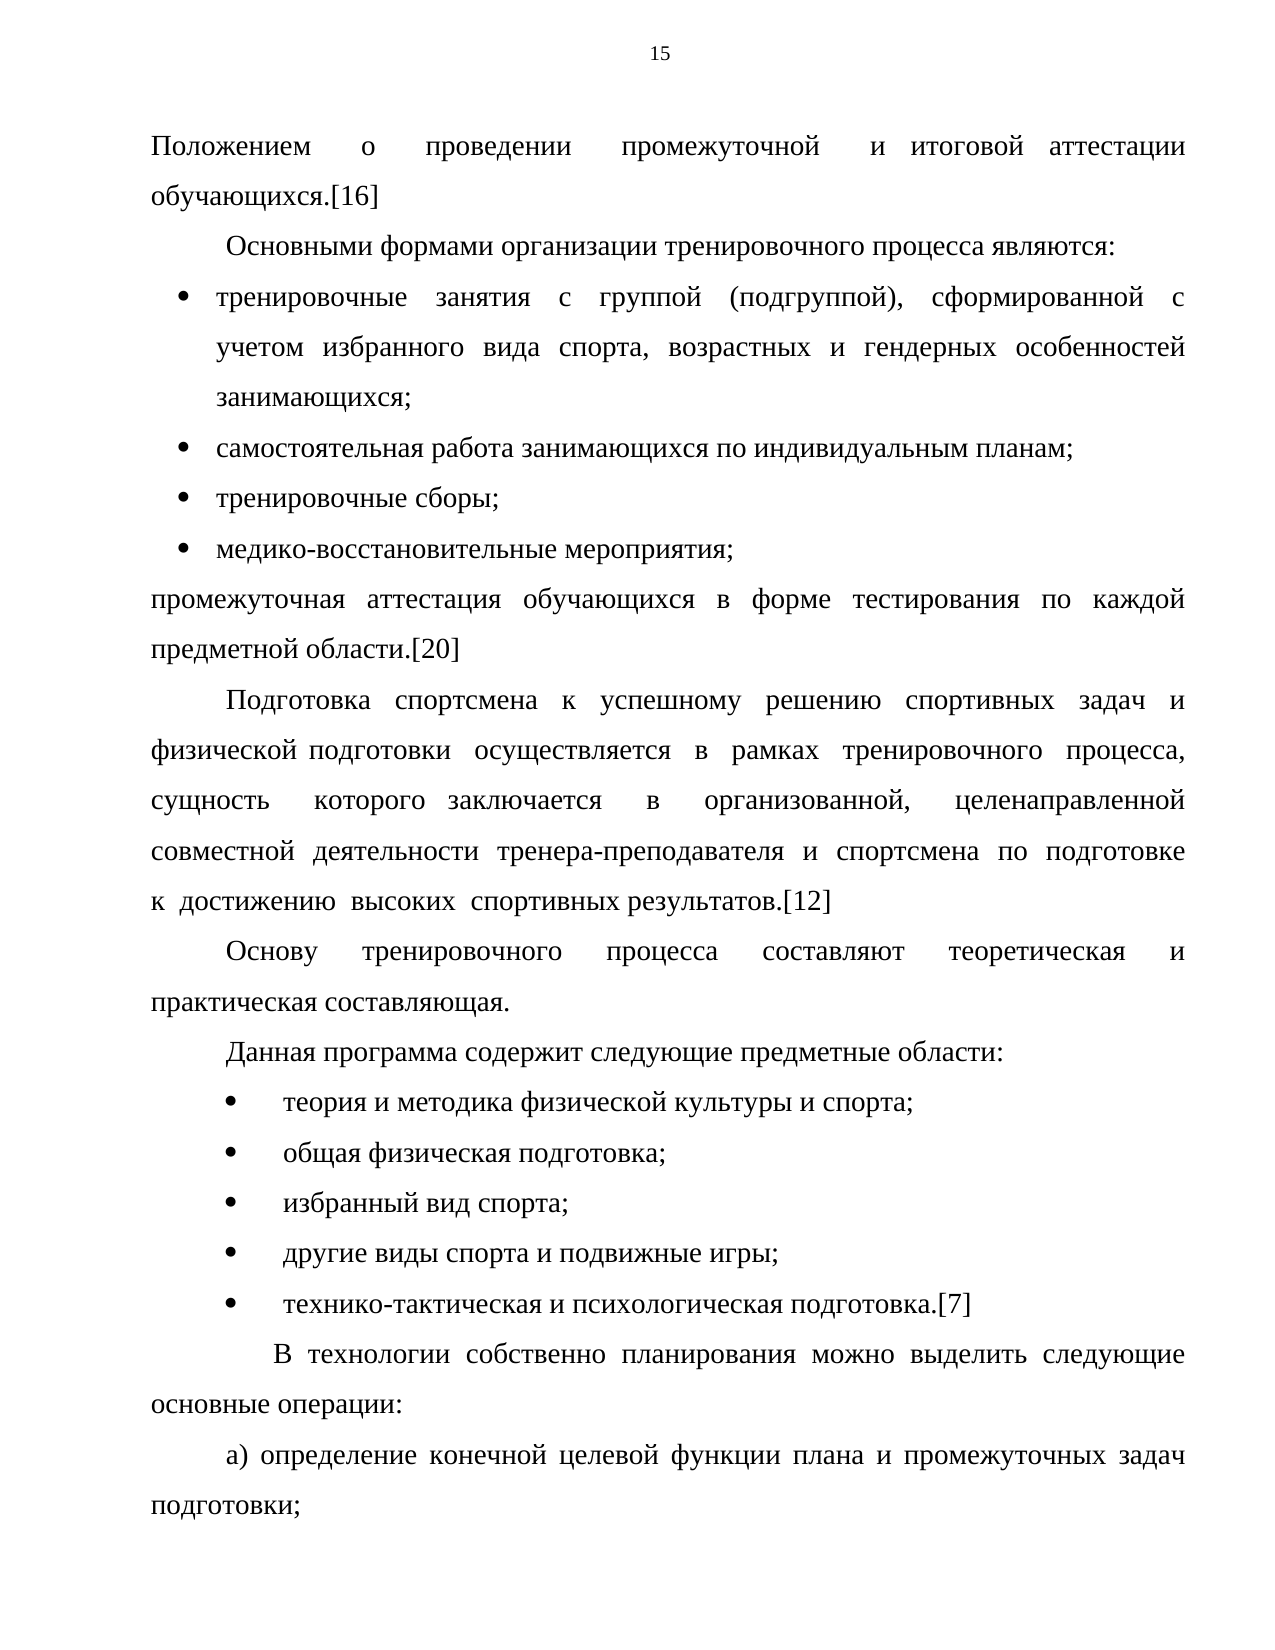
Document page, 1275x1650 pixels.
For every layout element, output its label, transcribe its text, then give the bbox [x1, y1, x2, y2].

list избранный вид спорта; [151, 1185, 1186, 1219]
text Подготовка спортсмена к успешному решению спортивных задач и физической подготовки осуществляется в рамках тренировочного процесса, сущность которого заключается в организованной, целенаправленной совместной деятельности тренера-преподавателя и спортсмена по подготовке к достижению высоких спортивных результатов.[12] [151, 682, 1186, 917]
text промежуточная аттестация обучающихся в форме тестирования по каждой предметной области.[20] [151, 581, 1186, 665]
list теория и методика физической культуры и спорта; [151, 1084, 1186, 1118]
text В технологии собственно планирования можно выделить следующие основные операции: [151, 1336, 1186, 1420]
text Основу тренировочного процесса составляют теоретическая и практическая составляющая. [151, 933, 1186, 1017]
text Данная программа содержит следующие предметные области: [151, 1034, 1186, 1067]
list тренировочные занятия с группой (подгруппой), сформированной с учетом избранного вида спорта, возрастных и гендерных особенностей занимающихся; [178, 279, 1186, 413]
text Основными формами организации тренировочного процесса являются: [151, 228, 1186, 262]
list общая физическая подготовка; [151, 1135, 1186, 1168]
list другие виды спорта и подвижные игры; [151, 1236, 1186, 1269]
text а) определение конечной целевой функции плана и промежуточных задач подготовки; [151, 1437, 1186, 1521]
list медико-восстановительные мероприятия; [178, 531, 1186, 564]
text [151, 128, 1186, 212]
list тренировочные сборы; [178, 480, 1186, 514]
list технико-тактическая и психологическая подготовка.[7] [151, 1286, 1186, 1319]
list самостоятельная работа занимающихся по индивидуальным планам; [178, 430, 1186, 463]
